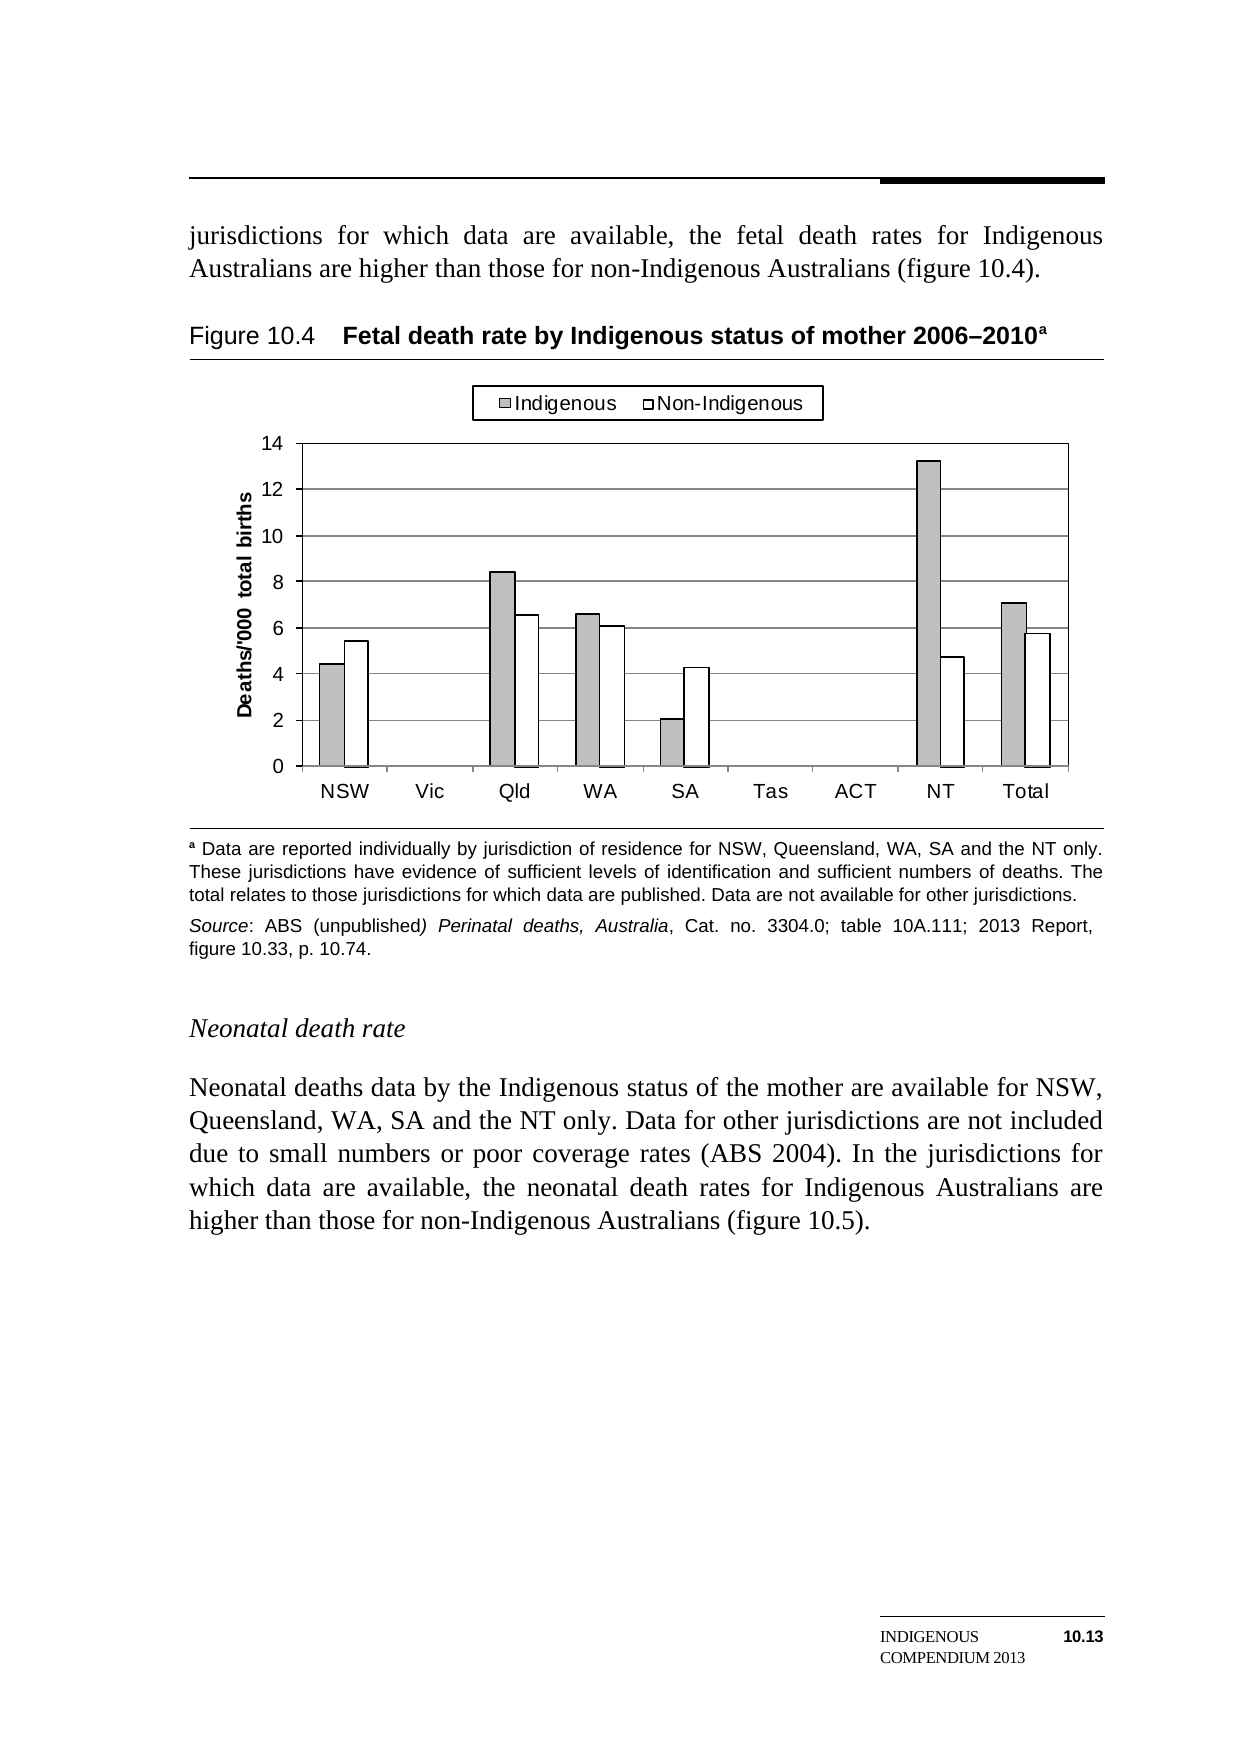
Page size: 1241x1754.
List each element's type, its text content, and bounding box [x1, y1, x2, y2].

text Neonatal deaths data by the Indigenous status of the mother are available for NSW, Queensland, WA, SA and the NT only. Data for other jurisdictions are not included due to small numbers or poor coverage rates (ABS 2004). In the jurisdictions for which data are available, the neonatal death rates for Indigenous Australians are higher than those for non-Indigenous Australians (figure 10.5). [189, 1069, 1104, 1235]
text Source: ABS (unpublished) Perinatal deaths, Australia, Cat. no. 3304.0; table 10A.111; 2013 Report, figure 10.33, p. 10.74. [189, 914, 1104, 960]
title Figure 10.4 Fetal death rate by Indigenous status of mother 2006–2010a [189, 321, 1104, 350]
text a Data are reported individually by jurisdiction of residence for NSW, Queensland, WA, SA and the NT only. These jurisdictions have evidence of sufficient levels of identification and sufficient numbers of deaths. The total relates to those jurisdictions for which data are published. Data are not available for other jurisdictions. [189, 837, 1104, 906]
table_header [190, 360, 1104, 827]
text Neonatal death rate [189, 1010, 1104, 1044]
